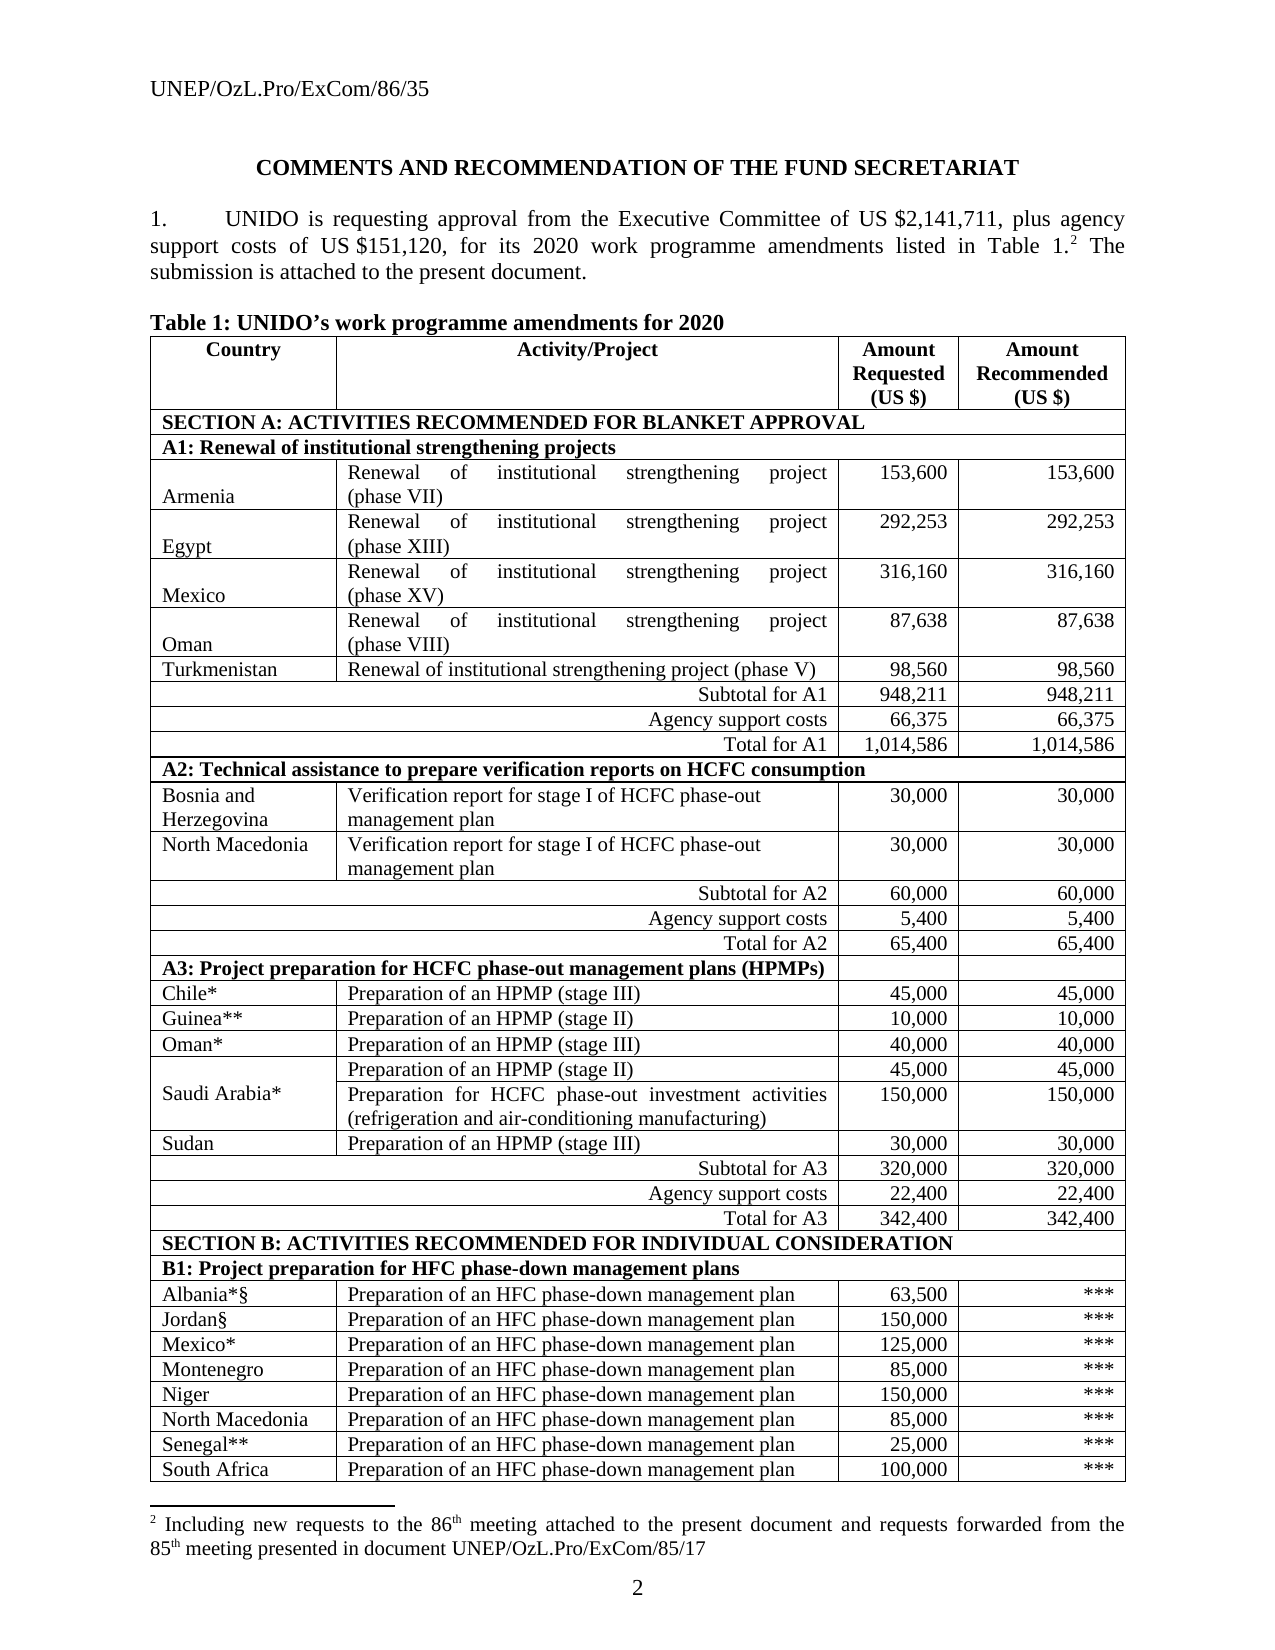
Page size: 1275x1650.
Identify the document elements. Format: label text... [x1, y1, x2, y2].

table_cell 153,600 [959, 460, 1125, 508]
table_cell Preparation of an HPMP (stage II) [337, 1057, 838, 1081]
table_cell Sudan [151, 1131, 336, 1155]
table_cell *** [959, 1407, 1125, 1431]
table_cell Preparation for HCFC phase-out investment activities (refrigeration and air-conditioning manufacturing) [337, 1082, 838, 1130]
table_cell Total for A3 [151, 1206, 838, 1230]
table_cell 85,000 [839, 1357, 958, 1381]
table_cell *** [959, 1332, 1125, 1356]
table_cell Agency support costs [151, 1181, 838, 1205]
table_cell 30,000 [839, 783, 958, 831]
table_cell 153,600 [839, 460, 958, 508]
table_cell 63,500 [839, 1281, 958, 1306]
table_cell Preparation of an HFC phase-down management plan [337, 1281, 838, 1306]
table_cell [959, 956, 1125, 980]
table_cell 125,000 [839, 1332, 958, 1356]
table_cell 316,160 [839, 559, 958, 607]
table_cell B1: Project preparation for HFC phase-down management plans [151, 1256, 1125, 1280]
table_cell 40,000 [839, 1031, 958, 1056]
table_cell [839, 956, 958, 980]
table_cell *** [959, 1382, 1125, 1406]
table_cell 150,000 [839, 1382, 958, 1406]
table_cell Agency support costs [151, 707, 838, 731]
table_cell *** [959, 1457, 1125, 1481]
table_cell 30,000 [839, 832, 958, 880]
table_cell 85,000 [839, 1407, 958, 1431]
table_cell Preparation of an HFC phase-down management plan [337, 1382, 838, 1406]
table_cell Verification report for stage I of HCFC phase-out management plan [337, 783, 838, 831]
table_cell Turkmenistan [151, 657, 336, 681]
table_cell Total for A1 [151, 732, 838, 756]
table_header Amount Requested (US $) [839, 337, 958, 409]
table_cell Niger [151, 1382, 336, 1406]
table_cell Preparation of an HFC phase-down management plan [337, 1457, 838, 1481]
table_cell 10,000 [839, 1006, 958, 1030]
table_cell Renewal of institutional strengthening project (phase XV) [337, 559, 838, 607]
table_cell Renewal of institutional strengthening project (phase VII) [337, 460, 838, 508]
table_cell North Macedonia [151, 832, 336, 880]
table_cell 98,560 [839, 657, 958, 681]
table_cell 40,000 [959, 1031, 1125, 1056]
table_cell 30,000 [959, 832, 1125, 880]
table_cell 342,400 [959, 1206, 1125, 1230]
table_cell 66,375 [959, 707, 1125, 731]
table_cell *** [959, 1432, 1125, 1456]
table_cell 10,000 [959, 1006, 1125, 1030]
table_cell 87,638 [959, 608, 1125, 656]
table_cell Preparation of an HFC phase-down management plan [337, 1432, 838, 1456]
table_cell Preparation of an HFC phase-down management plan [337, 1307, 838, 1331]
table_cell *** [959, 1281, 1125, 1306]
table_header Amount Recommended (US $) [959, 337, 1125, 409]
table_cell 100,000 [839, 1457, 958, 1481]
table_cell 320,000 [839, 1156, 958, 1180]
table_cell Preparation of an HPMP (stage II) [337, 1006, 838, 1030]
table_header Activity/Project [337, 337, 838, 409]
table_cell Subtotal for A3 [151, 1156, 838, 1180]
table_cell SECTION B: ACTIVITIES RECOMMENDED FOR INDIVIDUAL CONSIDERATION [151, 1231, 1125, 1255]
table_cell 45,000 [839, 981, 958, 1005]
table_cell 25,000 [839, 1432, 958, 1456]
table_cell Bosnia and Herzegovina [151, 783, 336, 831]
table_cell 316,160 [959, 559, 1125, 607]
table_cell 948,211 [839, 682, 958, 706]
table_cell 150,000 [839, 1082, 958, 1130]
table_cell Verification report for stage I of HCFC phase-out management plan [337, 832, 838, 880]
table_cell 45,000 [839, 1057, 958, 1081]
table_cell Renewal of institutional strengthening project (phase VIII) [337, 608, 838, 656]
table_cell 150,000 [839, 1307, 958, 1331]
table_cell Preparation of an HPMP (stage III) [337, 1131, 838, 1155]
table_cell Renewal of institutional strengthening project (phase V) [337, 657, 838, 681]
table_cell 65,400 [839, 931, 958, 955]
table_cell 45,000 [959, 981, 1125, 1005]
table_cell North Macedonia [151, 1407, 336, 1431]
table_cell 60,000 [839, 881, 958, 905]
table_cell A2: Technical assistance to prepare verification reports on HCFC consumption [151, 758, 1125, 781]
table_cell 1,014,586 [839, 732, 958, 756]
table_cell 342,400 [839, 1206, 958, 1230]
table_cell 30,000 [839, 1131, 958, 1155]
table_cell 1,014,586 [959, 732, 1125, 756]
table_cell Jordan§ [151, 1307, 336, 1331]
table_cell 948,211 [959, 682, 1125, 706]
table_cell Mexico [151, 559, 336, 607]
table_cell 292,253 [959, 510, 1125, 558]
table_cell Chile* [151, 981, 336, 1005]
table_cell Preparation of an HPMP (stage III) [337, 1031, 838, 1056]
table_cell A3: Project preparation for HCFC phase-out management plans (HPMPs) [151, 956, 838, 980]
table_cell Albania*§ [151, 1281, 336, 1306]
table_cell Armenia [151, 460, 336, 508]
table_cell South Africa [151, 1457, 336, 1481]
table_cell Subtotal for A1 [151, 682, 838, 706]
table_cell Total for A2 [151, 931, 838, 955]
table_cell Saudi Arabia* [151, 1057, 336, 1130]
table_cell *** [959, 1307, 1125, 1331]
table_cell Oman* [151, 1031, 336, 1056]
table_cell 22,400 [959, 1181, 1125, 1205]
table_cell 5,400 [839, 906, 958, 930]
subtitle UNIDO is requesting approval from the Executive Committee of US $2,141,711, plus agency support costs of US $151,120, for its 2020 work programme amendments listed in Table 1. The submission is attached to the present document. [150, 205, 1125, 284]
table_cell 22,400 [839, 1181, 958, 1205]
table_cell SECTION A: ACTIVITIES RECOMMENDED FOR BLANKET APPROVAL [151, 410, 1125, 434]
table_cell 65,400 [959, 931, 1125, 955]
table_cell Senegal** [151, 1432, 336, 1456]
table_cell Preparation of an HPMP (stage III) [337, 981, 838, 1005]
table_cell Mexico* [151, 1332, 336, 1356]
table_cell Egypt [151, 510, 336, 558]
table_cell Montenegro [151, 1357, 336, 1381]
table_cell 98,560 [959, 657, 1125, 681]
text COMMENTS AND RECOMMENDATION OF THE FUND SECRETARIAT [150, 154, 1125, 180]
table_cell 87,638 [839, 608, 958, 656]
table_cell 150,000 [959, 1082, 1125, 1130]
table_header Country [151, 337, 336, 409]
table_cell Subtotal for A2 [151, 881, 838, 905]
table_cell 60,000 [959, 881, 1125, 905]
table_cell Preparation of an HFC phase-down management plan [337, 1357, 838, 1381]
table_cell 30,000 [959, 783, 1125, 831]
table_cell 320,000 [959, 1156, 1125, 1180]
table_cell Guinea** [151, 1006, 336, 1030]
table_cell Agency support costs [151, 906, 838, 930]
table_cell 5,400 [959, 906, 1125, 930]
table_cell 45,000 [959, 1057, 1125, 1081]
table_cell 30,000 [959, 1131, 1125, 1155]
table_cell Preparation of an HFC phase-down management plan [337, 1407, 838, 1431]
table_cell Preparation of an HFC phase-down management plan [337, 1332, 838, 1356]
table_cell A1: Renewal of institutional strengthening projects [151, 435, 1125, 459]
table_cell *** [959, 1357, 1125, 1381]
table_cell Renewal of institutional strengthening project (phase XIII) [337, 510, 838, 558]
table_cell 292,253 [839, 510, 958, 558]
table_cell 66,375 [839, 707, 958, 731]
subtitle Table 1: UNIDO’s work programme amendments for 2020 [150, 309, 1125, 336]
table_cell Oman [151, 608, 336, 656]
